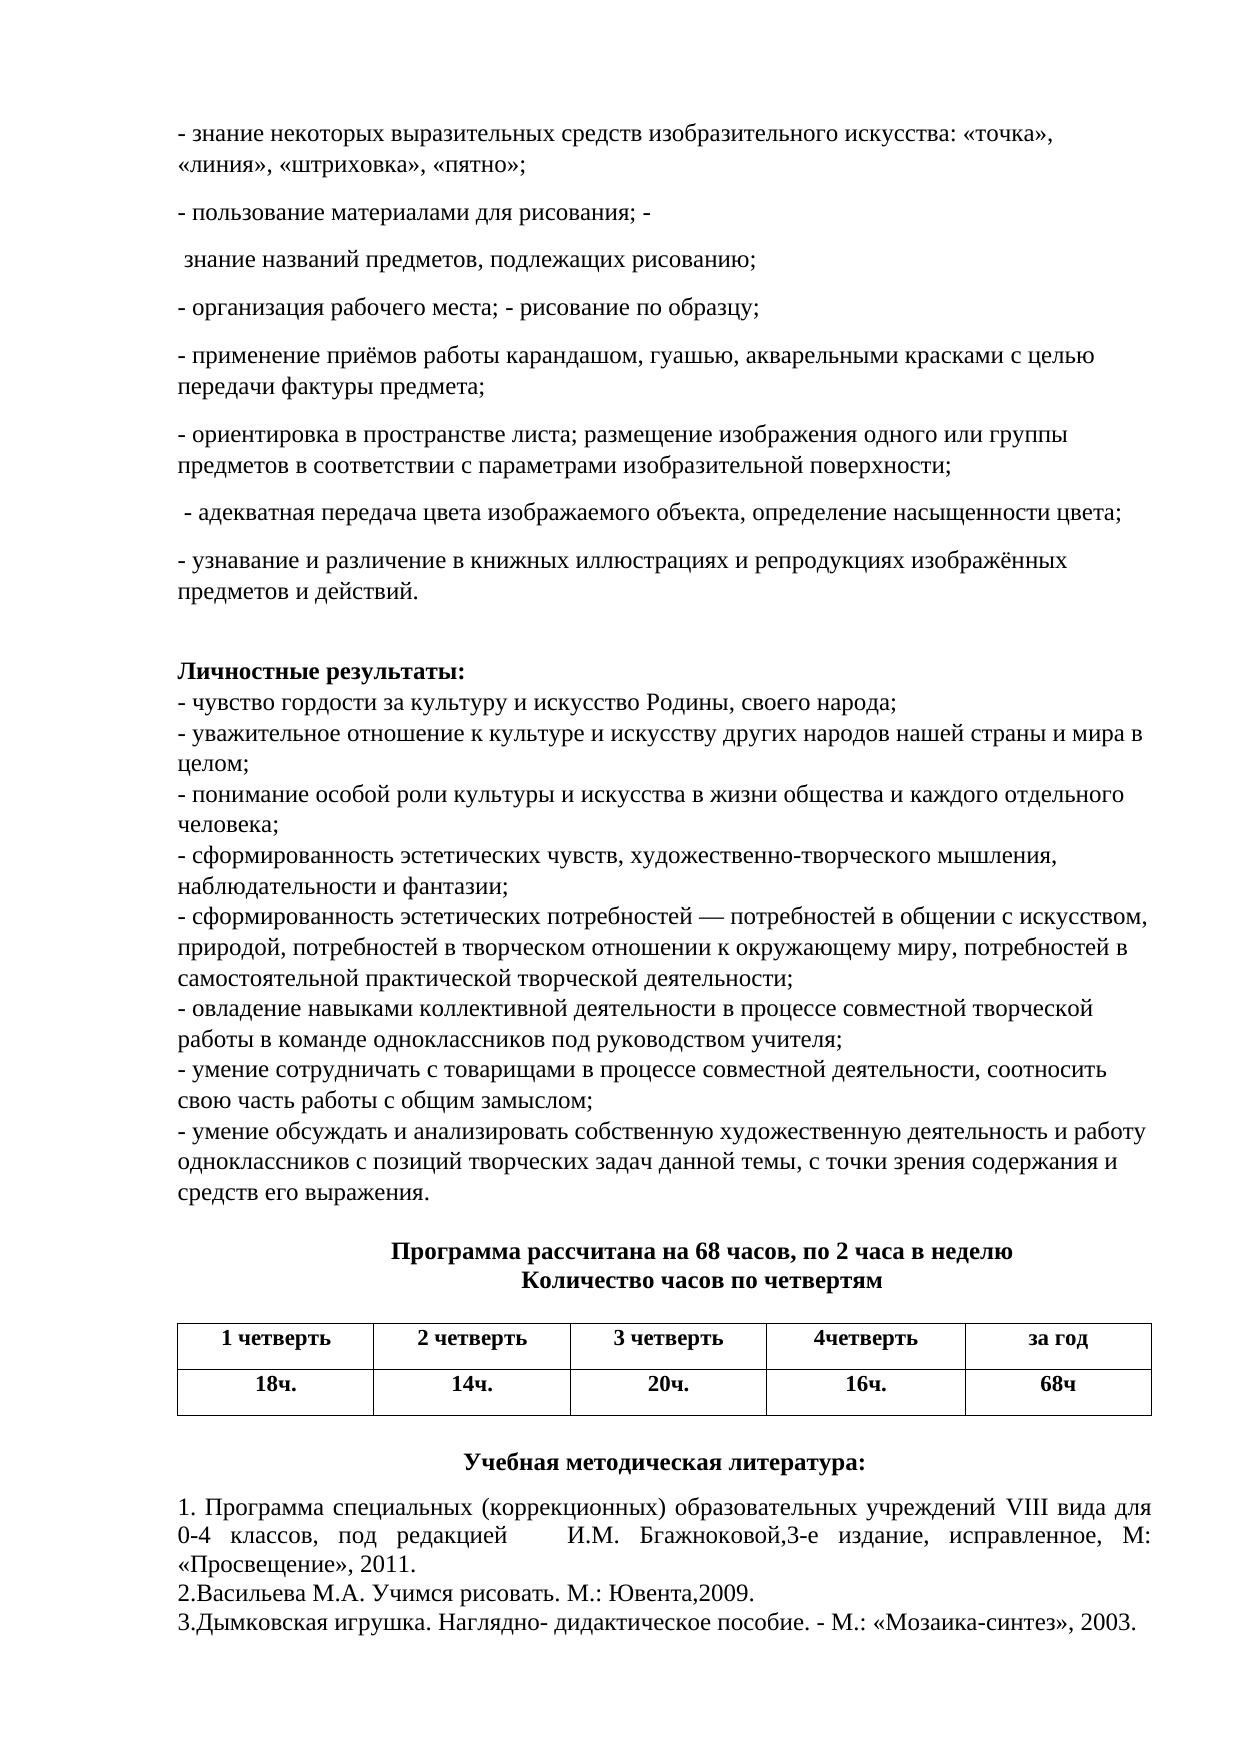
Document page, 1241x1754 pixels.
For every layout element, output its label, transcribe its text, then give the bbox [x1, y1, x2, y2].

text - сформированность эстетических чувств, художественно-творческого мышления, наблюдательности и фантазии; [177, 838, 1152, 899]
text - умение обсуждать и анализировать собственную художественную деятельность и работу одноклассников с позиций творческих задач данной темы, с точки зрения содержания и средств его выражения. [177, 1114, 1152, 1206]
table_header 1 четверть [178, 1324, 373, 1369]
text - уважительное отношение к культуре и искусству других народов нашей страны и мира в целом; [177, 716, 1152, 777]
text знание названий предметов, подлежащих рисованию; [177, 244, 1152, 273]
text - понимание особой роли культуры и искусства в жизни общества и каждого отдельного человека; [177, 777, 1152, 838]
text - сформированность эстетических потребностей — потребностей в общении с искусством, природой, потребностей в творческом отношении к окружающему миру, потребностей в самостоятельной практической творческой деятельности; [177, 899, 1152, 991]
table_cell 68ч [966, 1370, 1151, 1415]
table_cell 14ч. [374, 1370, 570, 1415]
text - чувство гордости за культуру и искусство Родины, своего народа; [177, 685, 1152, 716]
text - организация рабочего места; - рисование по образцу; [177, 292, 1152, 321]
table_cell 16ч. [767, 1370, 965, 1415]
list Количество часов по четвертям [252, 1265, 1152, 1294]
table_header 4четверть [767, 1324, 965, 1369]
text - умение сотрудничать с товарищами в процессе совместной деятельности, соотносить свою часть работы с общим замыслом; [177, 1053, 1152, 1114]
text Учебная методическая литература: [177, 1445, 1152, 1476]
table_cell 18ч. [178, 1370, 373, 1415]
text - знание некоторых выразительных средств изобразительного искусства: «точка», «линия», «штриховка», «пятно»; [177, 118, 1152, 178]
table_header 3 четверть [571, 1324, 766, 1369]
list Программа рассчитана на 68 часов, по 2 часа в неделю [252, 1236, 1152, 1265]
table_cell 20ч. [571, 1370, 766, 1415]
text - узнавание и различение в книжных иллюстрациях и репродукциях изображённых предметов и действий. [177, 545, 1152, 605]
text 2.Васильева М.А. Учимся рисовать. М.: Ювента,2009. [177, 1578, 1152, 1607]
text - адекватная передача цвета изображаемого объекта, определение насыщенности цвета; [177, 497, 1152, 526]
text Личностные результаты: [177, 654, 1152, 685]
text - применение приёмов работы карандашом, гуашью, акварельными красками с целью передачи фактуры предмета; [177, 340, 1152, 400]
text - ориентировка в пространстве листа; размещение изображения одного или группы предметов в соответствии с параметрами изобразительной поверхности; [177, 419, 1152, 478]
table_header за год [966, 1324, 1151, 1369]
text - овладение навыками коллективной деятельности в процессе совместной творческой работы в команде одноклассников под руководством учителя; [177, 991, 1152, 1053]
text - пользование материалами для рисования; - [177, 197, 1152, 226]
table_header 2 четверть [374, 1324, 570, 1369]
text 3.Дымковская игрушка. Наглядно- дидактическое пособие. - М.: «Мозаика-синтез», 2003. [177, 1607, 1152, 1635]
text 1. Программа специальных (коррекционных) образовательных учреждений VIII вида для 0-4 классов, под редакцией И.М. Бгажноковой,3-е издание, исправленное, М: «Просвещение», 2011. [177, 1492, 1152, 1578]
